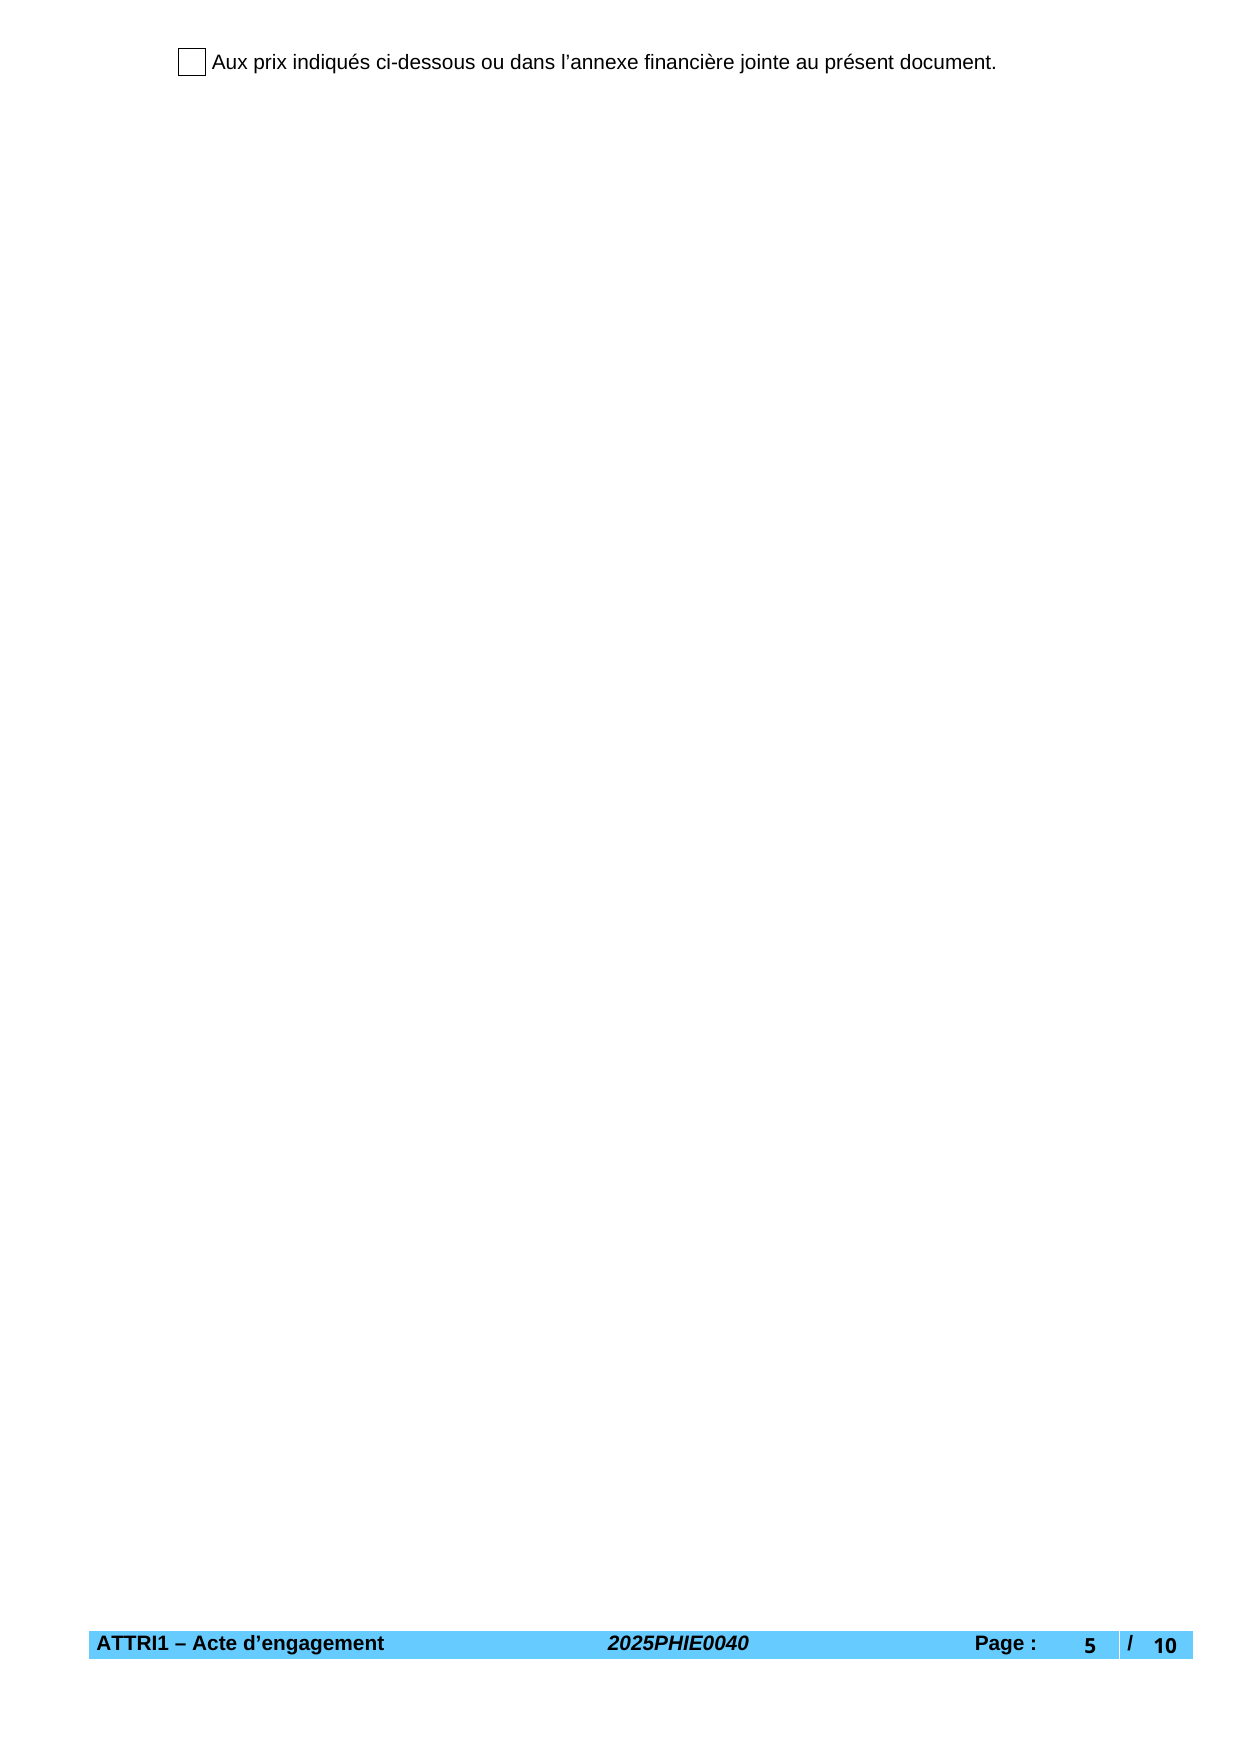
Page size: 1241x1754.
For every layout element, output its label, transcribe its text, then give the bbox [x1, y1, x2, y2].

text Aux prix indiqués ci-dessous ou dans l’annexe financière jointe au présent document. [162, 47, 1152, 76]
